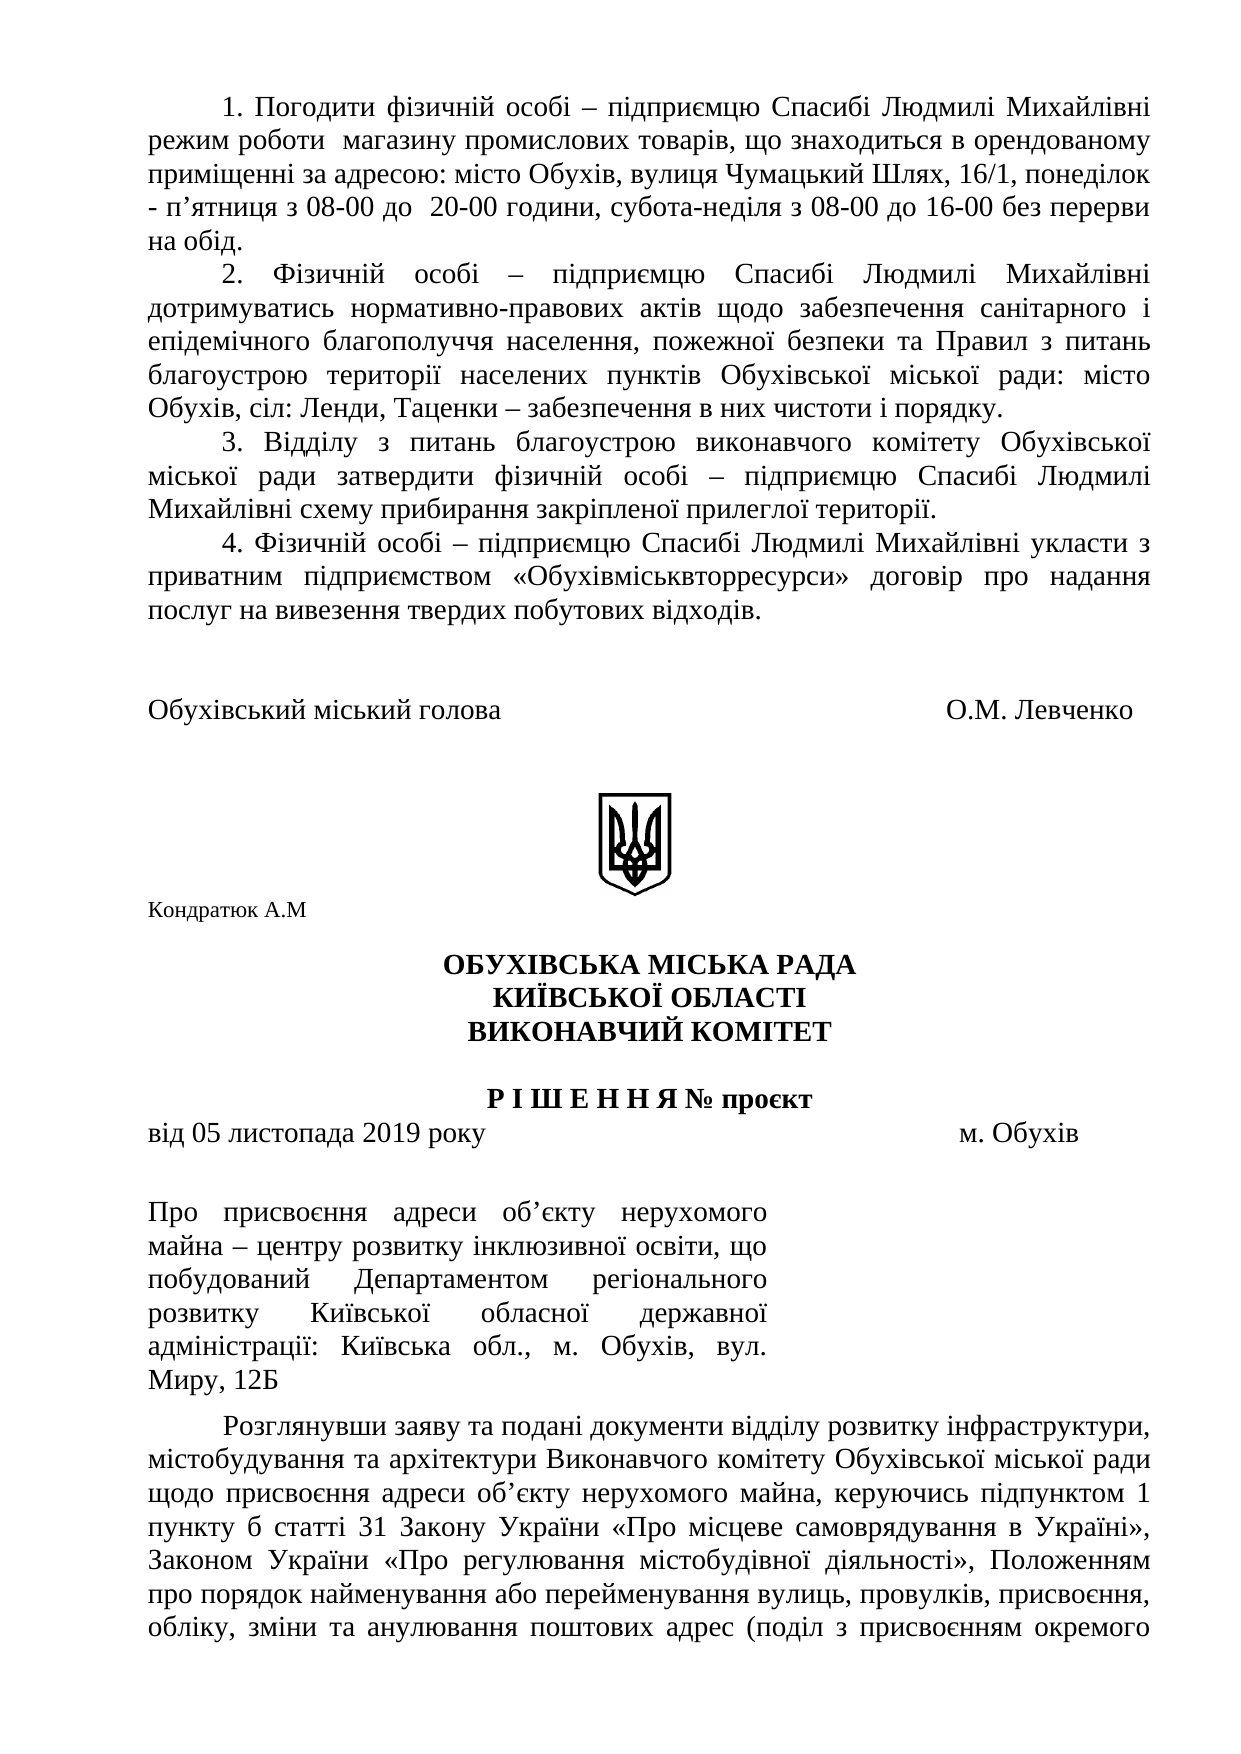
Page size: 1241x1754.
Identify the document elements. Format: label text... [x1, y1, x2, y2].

text 2. Фізичній особі – підприємцю Спасибі Людмилі Михайлівні дотримуватись нормативно-правових актів щодо забезпечення санітарного і епідемічного благополуччя населення, пожежної безпеки та Правил з питань благоустрою території населених пунктів Обухівської міської ради: місто Обухів, сіл: Ленди, Таценки – забезпечення в них чистоти і порядку. [148, 256, 1152, 424]
text ОБУХІВСЬКА МІСЬКА РАДА [148, 947, 1152, 981]
text Про присвоєння адреси об’єкту нерухомого майна – центру розвитку інклюзивної освіти, що побудований Департаментом регіонального розвитку Київської обласної державної адміністрації: Київська обл., м. Обухів, вул. Миру, 12Б [148, 1194, 768, 1396]
text 1. Погодити фізичній особі – підприємцю Спасибі Людмилі Михайлівні режим роботи магазину промислових товарів, що знаходиться в орендованому приміщенні за адресою: місто Обухів, вулиця Чумацький Шлях, 16/1, понеділок - п’ятниця з 08-00 до 20-00 години, субота-неділя з 08-00 до 16-00 без перерви на обід. [148, 89, 1152, 256]
text від 05 листопада 2019 року м. Обухів [148, 1115, 1152, 1148]
text 4. Фізичній особі – підприємцю Спасибі Людмилі Михайлівні укласти з приватним підприємством «Обухівміськвторресурси» договір про надання послуг на вивезення твердих побутових відходів. [148, 525, 1152, 625]
text 3. Відділу з питань благоустрою виконавчого комітету Обухівської міської ради затвердити фізичній особі – підприємцю Спасибі Людмилі Михайлівні схему прибирання закріпленої прилеглої території. [148, 424, 1152, 525]
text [148, 1408, 1152, 1643]
text Кондратюк А.М [148, 779, 1152, 923]
subtitle КИЇВСЬКОЇ ОБЛАСТІ [148, 981, 1152, 1014]
text Р І Ш Е Н Н Я № проєкт [148, 1081, 1152, 1115]
text Обухівський міський голова О.М. Левченко [148, 692, 1152, 726]
text ВИКОНАВЧИЙ КОМІТЕТ [148, 1014, 1152, 1048]
picture [597, 791, 673, 897]
